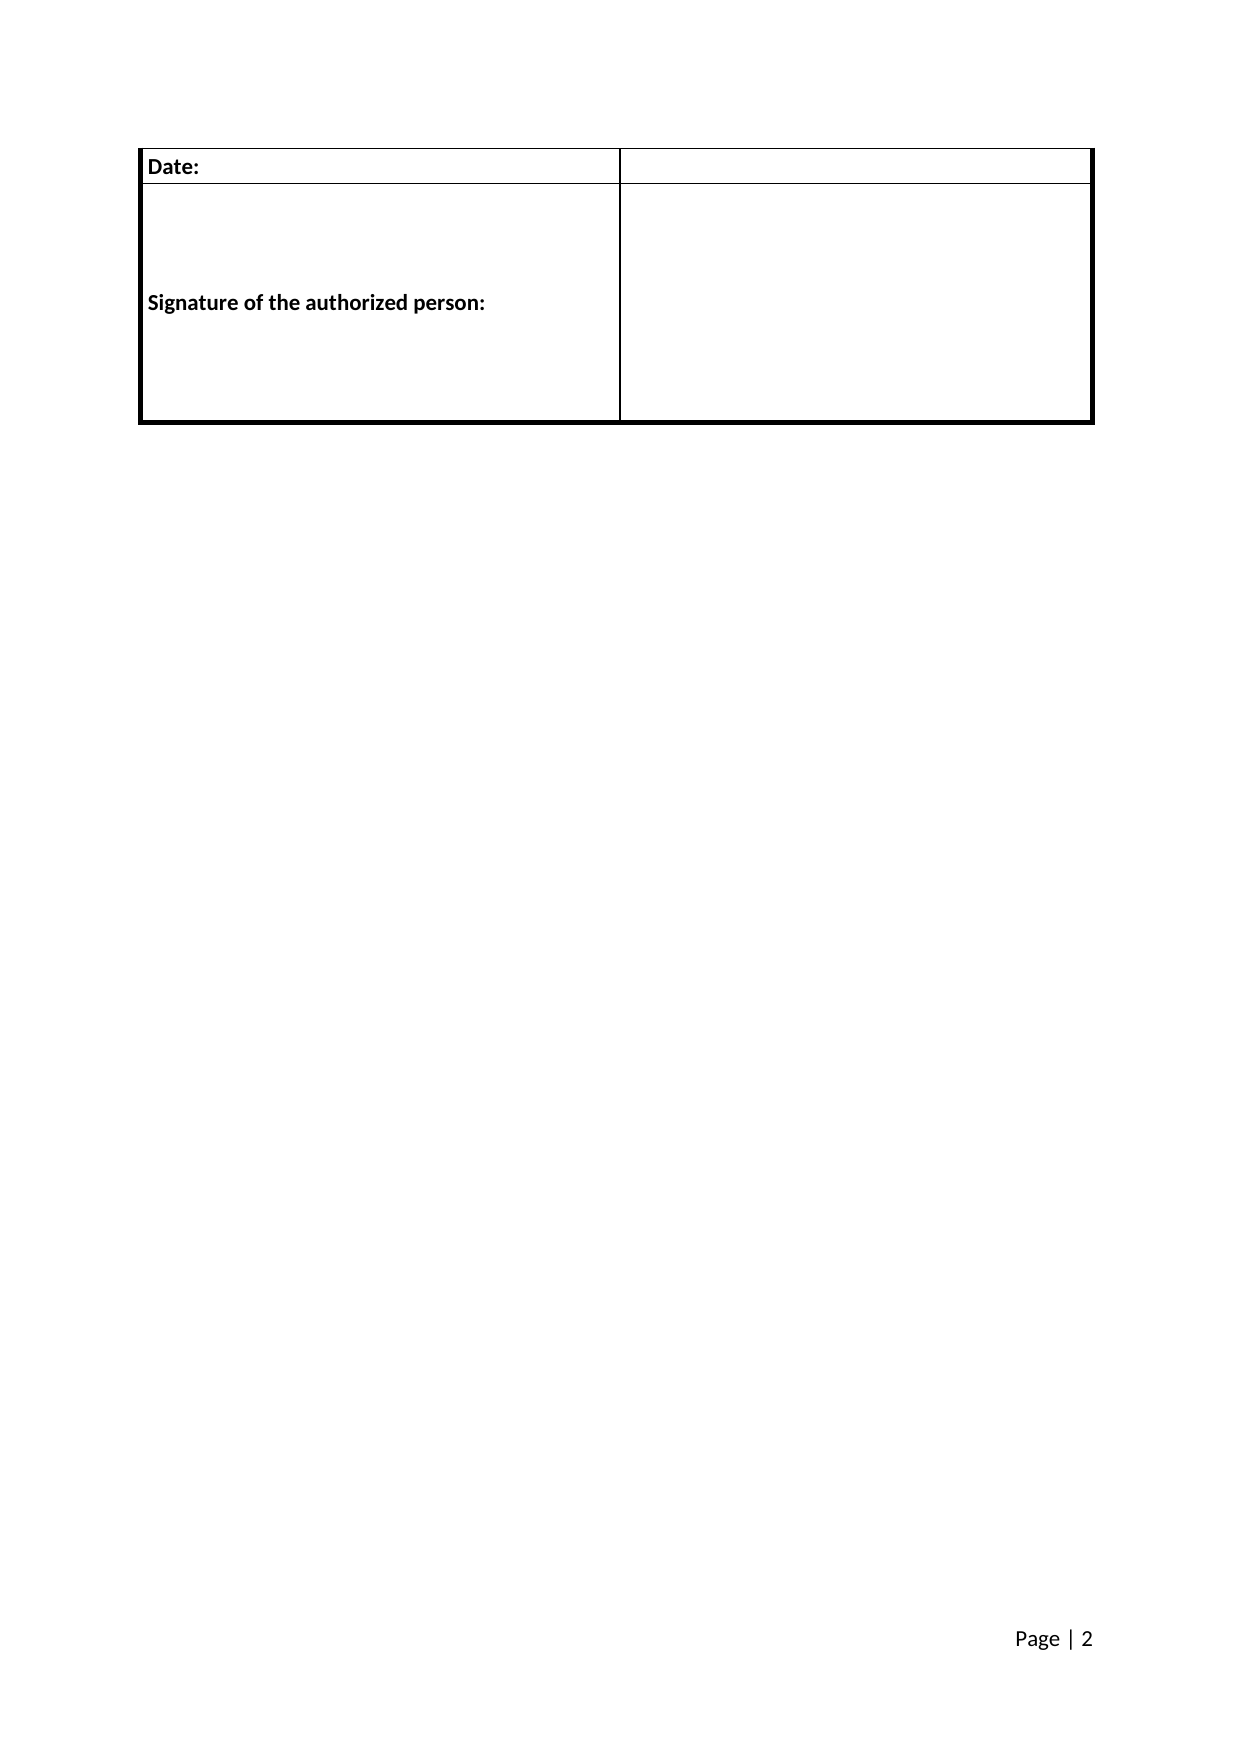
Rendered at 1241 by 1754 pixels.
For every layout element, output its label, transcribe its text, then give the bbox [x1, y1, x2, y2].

table_cell Date: [143, 149, 619, 183]
table_cell [621, 149, 1090, 183]
table_cell [621, 184, 1090, 420]
table_cell Signature of the authorized person: [143, 184, 619, 420]
